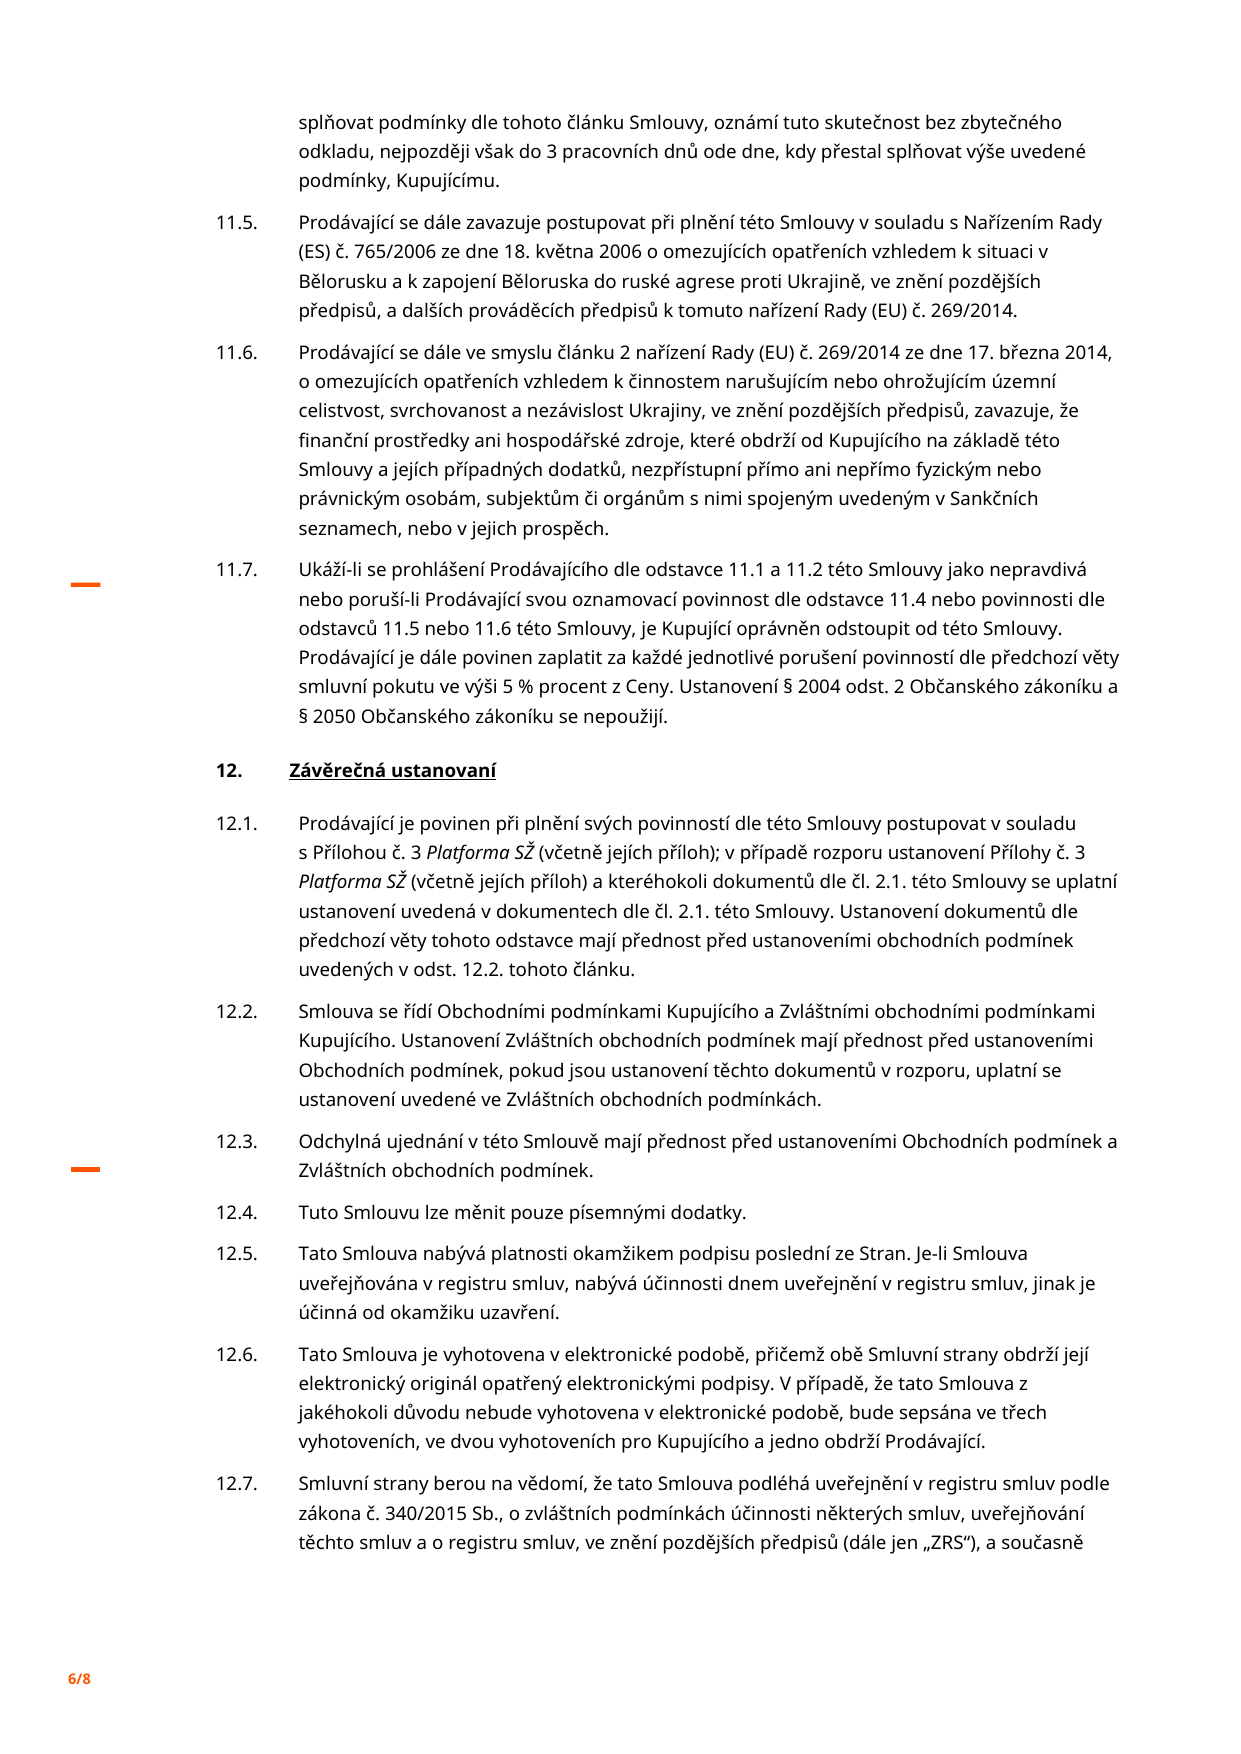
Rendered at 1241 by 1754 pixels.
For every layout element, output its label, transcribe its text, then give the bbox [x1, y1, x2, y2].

list Odchylná ujednání v této Smlouvě mají přednost před ustanoveními Obchodních podmínek a Zvláštních obchodních podmínek. [216, 1128, 1122, 1183]
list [216, 1471, 1122, 1555]
list Tuto Smlouvu lze měnit pouze písemnými dodatky. [216, 1199, 1122, 1224]
list Prodávající se dále ve smyslu článku 2 nařízení Rady (EU) č. 269/2014 ze dne 17. března 2014, o omezujících opatřeních vzhledem k činnostem narušujícím nebo ohrožujícím územní celistvost, svrchovanost a nezávislost Ukrajiny, ve znění pozdějších předpisů, zavazuje, že finanční prostředky ani hospodářské zdroje, které obdrží od Kupujícího na základě této Smlouvy a jejích případných dodatků, nezpřístupní přímo ani nepřímo fyzickým nebo právnickým osobám, subjektům či orgánům s nimi spojeným uvedeným v Sankčních seznamech, nebo v jejich prospěch. [216, 339, 1122, 540]
list Prodávající se dále zavazuje postupovat při plnění této Smlouvy v souladu s Nařízením Rady (ES) č. 765/2006 ze dne 18. května 2006 o omezujících opatřeních vzhledem k situaci v Bělorusku a k zapojení Běloruska do ruské agrese proti Ukrajině, ve znění pozdějších předpisů, a dalších prováděcích předpisů k tomuto nařízení Rady (EU) č. 269/2014. [216, 209, 1122, 323]
list Tato Smlouva nabývá platnosti okamžikem podpisu poslední ze Stran. Je-li Smlouva uveřejňována v registru smluv, nabývá účinnosti dnem uveřejnění v registru smluv, jinak je účinná od okamžiku uzavření. [216, 1241, 1122, 1325]
list Ukáží-li se prohlášení Prodávajícího dle odstavce 11.1 a 11.2 této Smlouvy jako nepravdivá nebo poruší-li Prodávající svou oznamovací povinnost dle odstavce 11.4 nebo povinnosti dle odstavců 11.5 nebo 11.6 této Smlouvy, je Kupující oprávněn odstoupit od této Smlouvy. Prodávající je dále povinen zaplatit za každé jednotlivé porušení povinností dle předchozí věty smluvní pokutu ve výši 5 % procent z Ceny. Ustanovení § 2004 odst. 2 Občanského zákoníku a § 2050 Občanského zákoníku se nepoužijí. [216, 557, 1122, 728]
list Smlouva se řídí Obchodními podmínkami Kupujícího a Zvláštními obchodními podmínkami Kupujícího. Ustanovení Zvláštních obchodních podmínek mají přednost před ustanoveními Obchodních podmínek, pokud jsou ustanovení těchto dokumentů v rozporu, uplatní se ustanovení uvedené ve Zvláštních obchodních podmínkách. [216, 998, 1122, 1112]
subtitle Závěrečná ustanovaní [216, 757, 1122, 783]
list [216, 109, 1122, 193]
list Tato Smlouva je vyhotovena v elektronické podobě, přičemž obě Smluvní strany obdrží její elektronický originál opatřený elektronickými podpisy. V případě, že tato Smlouva z jakéhokoli důvodu nebude vyhotovena v elektronické podobě, bude sepsána ve třech vyhotoveních, ve dvou vyhotoveních pro Kupujícího a jedno obdrží Prodávající. [216, 1341, 1122, 1454]
list Prodávající je povinen při plnění svých povinností dle této Smlouvy postupovat v souladu s Přílohou č. 3 Platforma SŽ (včetně jejích příloh); v případě rozporu ustanovení Přílohy č. 3 Platforma SŽ (včetně jejích příloh) a kteréhokoli dokumentů dle čl. 2.1. této Smlouvy se uplatní ustanovení uvedená v dokumentech dle čl. 2.1. této Smlouvy. Ustanovení dokumentů dle předchozí věty tohoto odstavce mají přednost před ustanoveními obchodních podmínek uvedených v odst. 12.2. tohoto článku. [216, 810, 1122, 982]
